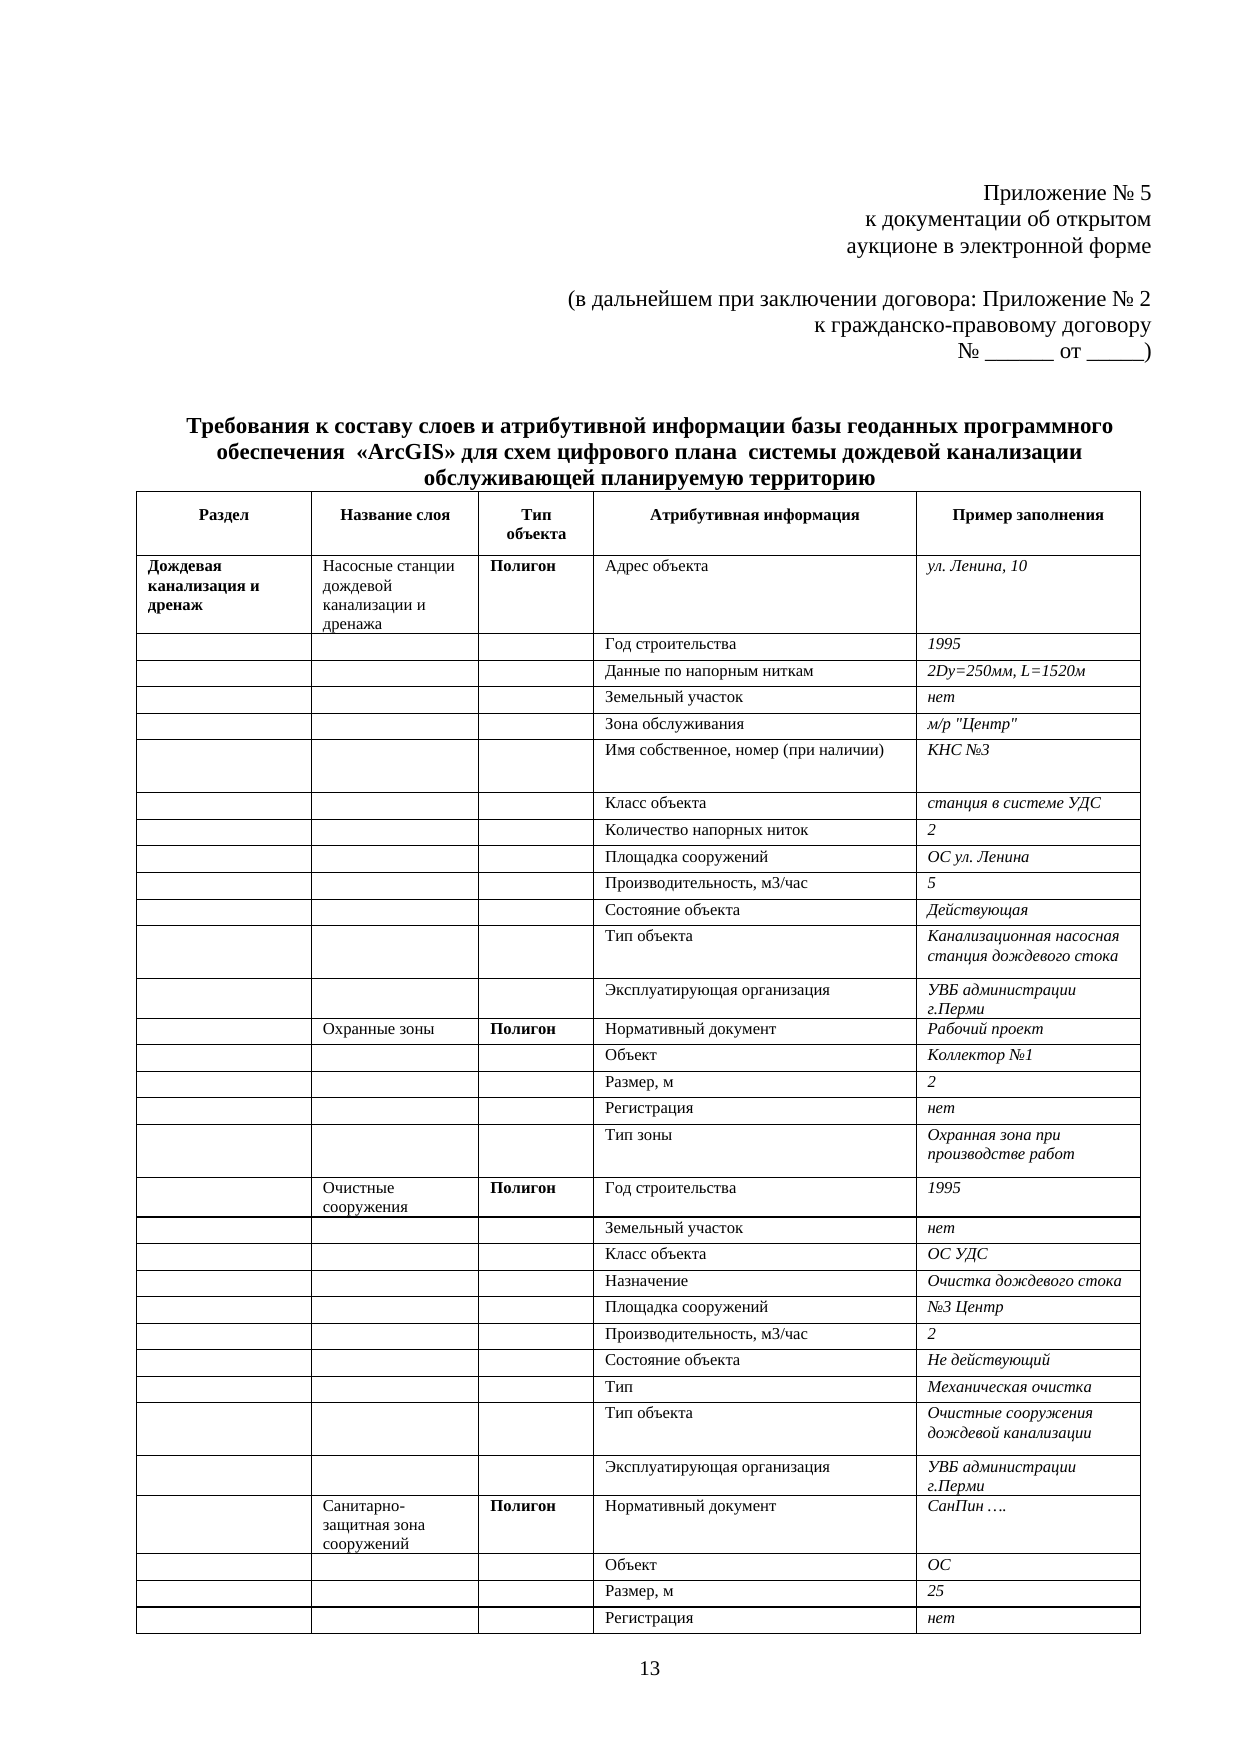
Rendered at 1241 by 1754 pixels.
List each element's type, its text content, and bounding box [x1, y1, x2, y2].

table_cell Действующая [917, 900, 1140, 925]
table_cell Санитарно-защитная зона сооружений [312, 1496, 478, 1553]
table_cell нет [917, 1608, 1140, 1633]
table_header Раздел [137, 492, 311, 555]
table_cell [137, 873, 311, 898]
table_cell [312, 1554, 478, 1580]
table_cell [479, 1581, 593, 1606]
table_cell 2Dу=250мм, L=1520м [917, 661, 1140, 686]
table_cell Нормативный документ [594, 1019, 916, 1044]
table_cell [312, 1218, 478, 1243]
table_cell [312, 740, 478, 792]
table_cell [479, 1324, 593, 1349]
table_cell [312, 900, 478, 925]
text Приложение № 5 [148, 179, 1152, 206]
table_cell Коллектор №1 [917, 1045, 1140, 1071]
table_cell [312, 979, 478, 1018]
table_cell [312, 1098, 478, 1124]
table_cell [137, 714, 311, 739]
table_cell Площадка сооружений [594, 846, 916, 872]
table_cell [312, 1403, 478, 1455]
table_cell [137, 1350, 311, 1376]
text аукционе в электронной форме [148, 232, 1152, 258]
table_cell [312, 846, 478, 872]
table_cell [312, 714, 478, 739]
table_cell Механическая очистка [917, 1377, 1140, 1402]
table_cell 2 [917, 1324, 1140, 1349]
table_cell [137, 1608, 311, 1633]
table_cell [312, 687, 478, 713]
table_cell [312, 1350, 478, 1376]
table_cell Зона обслуживания [594, 714, 916, 739]
table_cell КНС №3 [917, 740, 1140, 792]
table_cell [312, 1072, 478, 1097]
table_cell [137, 900, 311, 925]
table_cell [312, 1324, 478, 1349]
text к гражданско-правовому договору [148, 311, 1152, 337]
table_cell [312, 1377, 478, 1402]
table_cell Производительность, м3/час [594, 873, 916, 898]
table_cell [312, 1271, 478, 1296]
table_cell [479, 1125, 593, 1177]
table_cell Эксплуатирующая организация [594, 1456, 916, 1495]
table_cell Полигон [479, 1019, 593, 1044]
table_cell Класс объекта [594, 1244, 916, 1269]
table_cell [479, 1045, 593, 1071]
table_cell Год строительства [594, 1178, 916, 1216]
table_cell [479, 793, 593, 819]
table_cell Имя собственное, номер (при наличии) [594, 740, 916, 792]
table_cell [479, 1456, 593, 1495]
table_cell [137, 1218, 311, 1243]
table_cell Эксплуатирующая организация [594, 979, 916, 1018]
table_cell Полигон [479, 1178, 593, 1216]
table_cell УВБ администрации г.Перми [917, 979, 1140, 1018]
table_cell [479, 661, 593, 686]
table_cell [479, 714, 593, 739]
table_cell [137, 1456, 311, 1495]
table_cell Состояние объекта [594, 1350, 916, 1376]
table_cell Год строительства [594, 634, 916, 659]
table_cell [137, 1297, 311, 1323]
table_cell Тип объекта [594, 926, 916, 978]
table_header Пример заполнения [917, 492, 1140, 555]
table_cell УВБ администрации г.Перми [917, 1456, 1140, 1495]
table_cell [312, 661, 478, 686]
table_cell Размер, м [594, 1581, 916, 1606]
table_cell Не действующий [917, 1350, 1140, 1376]
table_cell [312, 1045, 478, 1071]
table_cell [479, 1350, 593, 1376]
table_cell станция в системе УДС [917, 793, 1140, 819]
table_cell Количество напорных ниток [594, 820, 916, 845]
table_cell м/р "Центр" [917, 714, 1140, 739]
table_cell [479, 873, 593, 898]
table_cell Нормативный документ [594, 1496, 916, 1553]
table_cell Дождевая канализация и дренаж [137, 556, 311, 633]
table_cell [137, 979, 311, 1018]
table_cell [479, 1608, 593, 1633]
table_cell [479, 687, 593, 713]
table_cell 1995 [917, 634, 1140, 659]
table_cell [137, 1178, 311, 1216]
table_cell Очистные сооружения дождевой канализации [917, 1403, 1140, 1455]
table_cell [312, 926, 478, 978]
table_cell [137, 661, 311, 686]
text № ______ от _____) [148, 337, 1152, 364]
table_cell Данные по напорным ниткам [594, 661, 916, 686]
table_cell [479, 926, 593, 978]
table_cell ул. Ленина, 10 [917, 556, 1140, 633]
table_cell №3 Центр [917, 1297, 1140, 1323]
table_cell ОС УДС [917, 1244, 1140, 1269]
table_cell [312, 634, 478, 659]
table_cell [479, 846, 593, 872]
table_cell Производительность, м3/час [594, 1324, 916, 1349]
text Требования к составу слоев и атрибутивной информации базы геоданных программного обеспечения «ArcGIS» для схем цифрового плана системы дождевой канализации обслуживающей планируемую территорию [148, 412, 1152, 491]
table_cell Класс объекта [594, 793, 916, 819]
table_cell [479, 1218, 593, 1243]
table_cell [137, 740, 311, 792]
table_cell [137, 1554, 311, 1580]
table_cell [479, 1098, 593, 1124]
table_cell [137, 926, 311, 978]
table_cell [137, 1581, 311, 1606]
table_cell Объект [594, 1045, 916, 1071]
table_cell Состояние объекта [594, 900, 916, 925]
table_cell [479, 1297, 593, 1323]
table_cell Тип объекта [594, 1403, 916, 1455]
table_cell Площадка сооружений [594, 1297, 916, 1323]
table_cell [312, 1244, 478, 1269]
table_cell [479, 1403, 593, 1455]
table_cell [312, 873, 478, 898]
table_cell 2 [917, 820, 1140, 845]
table_cell [312, 820, 478, 845]
table_cell [137, 846, 311, 872]
table_cell Назначение [594, 1271, 916, 1296]
table_cell [137, 1403, 311, 1455]
text к документации об открытом [148, 206, 1152, 232]
table_cell [137, 1098, 311, 1124]
table_cell 5 [917, 873, 1140, 898]
table_cell нет [917, 1218, 1140, 1243]
table_cell нет [917, 1098, 1140, 1124]
table_cell [137, 1244, 311, 1269]
table_cell [137, 1496, 311, 1553]
table_cell [137, 1271, 311, 1296]
table_cell [312, 1581, 478, 1606]
table_cell Полигон [479, 556, 593, 633]
table_cell Тип [594, 1377, 916, 1402]
table_cell [137, 820, 311, 845]
table_cell ОС [917, 1554, 1140, 1580]
table_cell Адрес объекта [594, 556, 916, 633]
table_cell [479, 979, 593, 1018]
table_cell Регистрация [594, 1098, 916, 1124]
table_cell [479, 634, 593, 659]
table_cell [137, 1125, 311, 1177]
table_cell Земельный участок [594, 687, 916, 713]
table_cell Охранные зоны [312, 1019, 478, 1044]
table_cell [312, 793, 478, 819]
table_cell Охранная зона при производстве работ [917, 1125, 1140, 1177]
table_cell Полигон [479, 1496, 593, 1553]
table_cell Насосные станции дождевой канализации и дренажа [312, 556, 478, 633]
table_cell [137, 1019, 311, 1044]
table_header Название слоя [312, 492, 478, 555]
table_cell [479, 1377, 593, 1402]
table_cell [137, 793, 311, 819]
table_header Атрибутивная информация [594, 492, 916, 555]
table_cell [137, 634, 311, 659]
table_cell 1995 [917, 1178, 1140, 1216]
table_cell Канализационная насосная станция дождевого стока [917, 926, 1140, 978]
table_cell [479, 1554, 593, 1580]
table_cell [312, 1297, 478, 1323]
table_cell нет [917, 687, 1140, 713]
table_cell СанПин …. [917, 1496, 1140, 1553]
table_cell Очистка дождевого стока [917, 1271, 1140, 1296]
text (в дальнейшем при заключении договора: Приложение № 2 [148, 284, 1152, 311]
table_cell [312, 1125, 478, 1177]
table_cell Объект [594, 1554, 916, 1580]
table_cell Рабочий проект [917, 1019, 1140, 1044]
table_cell [312, 1608, 478, 1633]
table_header Тип объекта [479, 492, 593, 555]
table_cell [479, 1072, 593, 1097]
table_cell 2 [917, 1072, 1140, 1097]
table_cell [137, 1045, 311, 1071]
table_cell Тип зоны [594, 1125, 916, 1177]
table_cell [137, 1072, 311, 1097]
table_cell Земельный участок [594, 1218, 916, 1243]
table_cell 25 [917, 1581, 1140, 1606]
table_cell Регистрация [594, 1608, 916, 1633]
table_cell [137, 687, 311, 713]
table_cell [479, 740, 593, 792]
table_cell [312, 1456, 478, 1495]
table_cell [137, 1324, 311, 1349]
table_cell [479, 900, 593, 925]
table_cell [479, 1244, 593, 1269]
table_cell Размер, м [594, 1072, 916, 1097]
table_cell [479, 820, 593, 845]
table_cell [479, 1271, 593, 1296]
table_cell Очистные сооружения [312, 1178, 478, 1216]
table_cell [137, 1377, 311, 1402]
table_cell ОС ул. Ленина [917, 846, 1140, 872]
